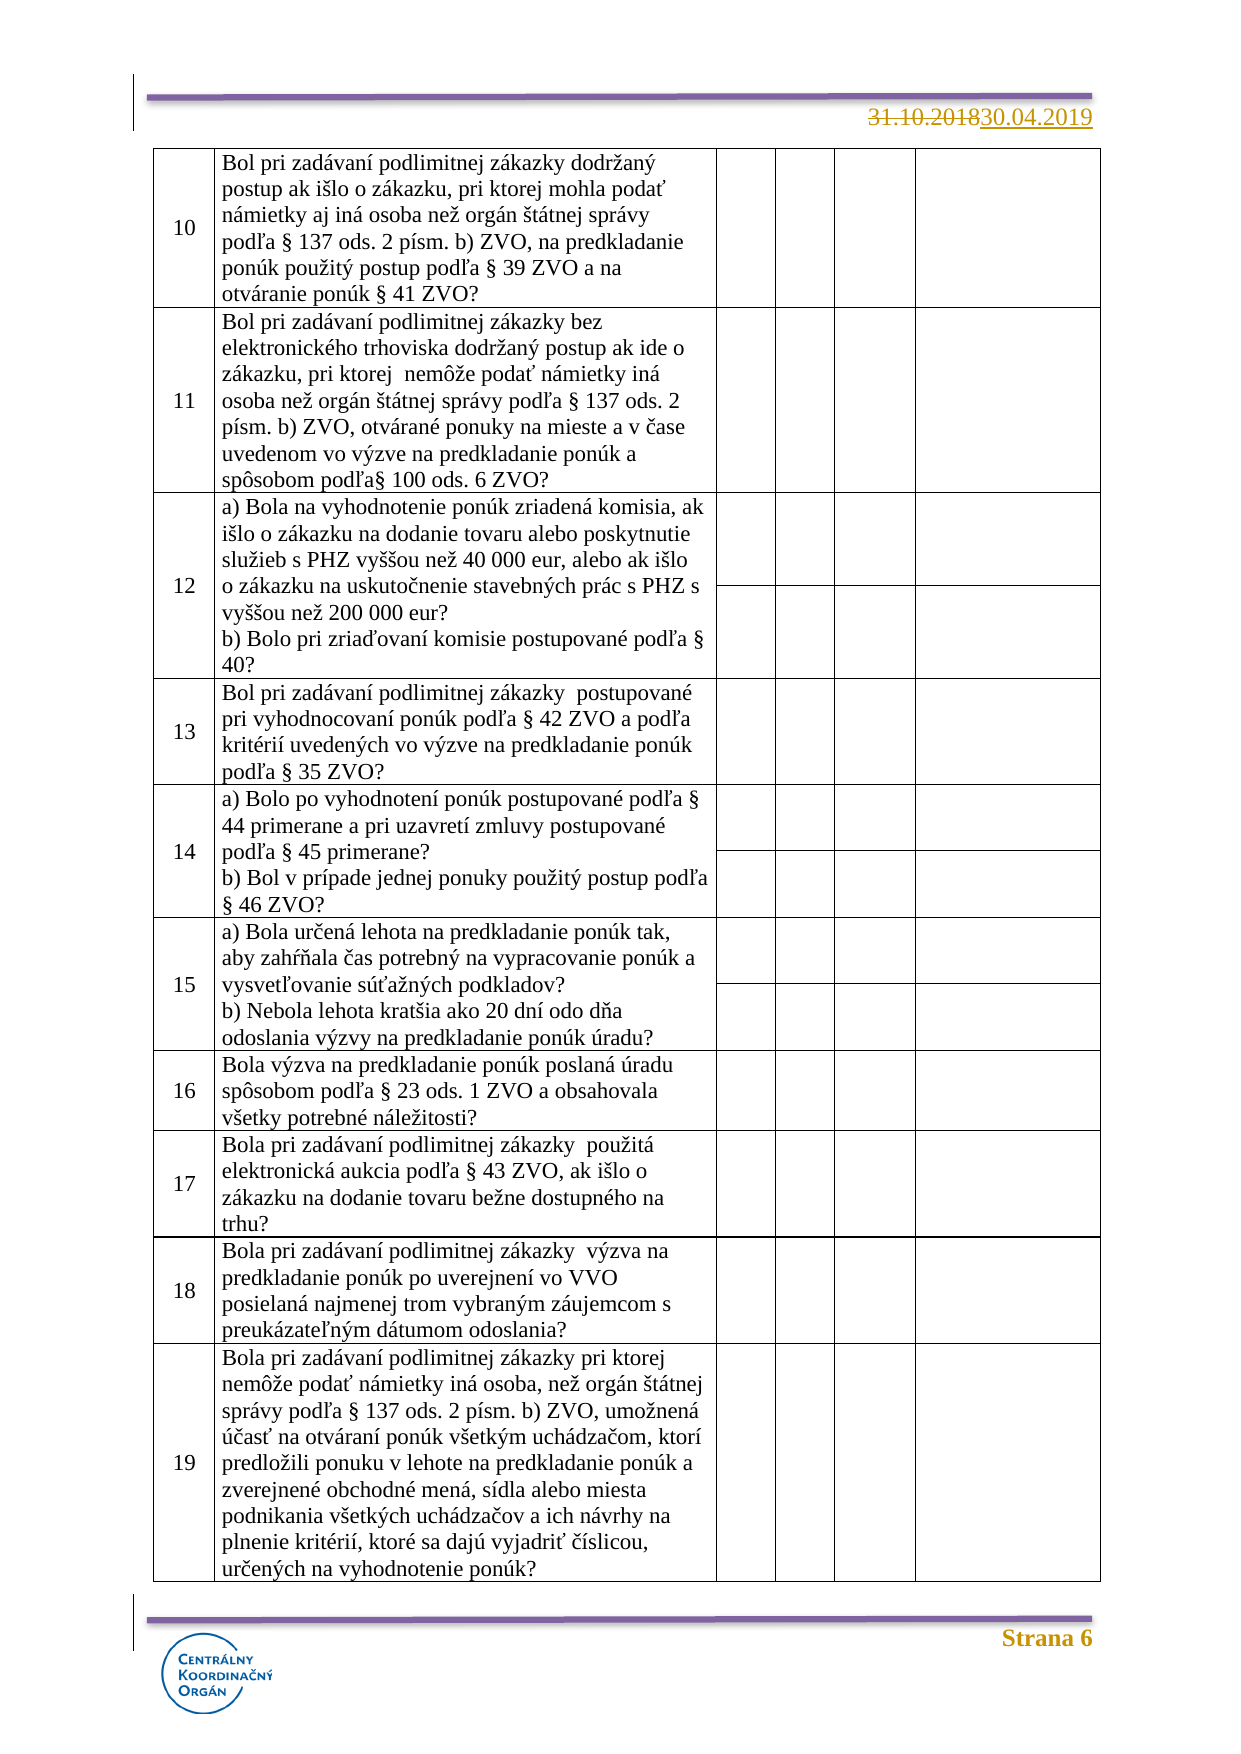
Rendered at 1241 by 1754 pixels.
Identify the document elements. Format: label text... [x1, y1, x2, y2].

table_cell [776, 984, 834, 1050]
table_cell [776, 1238, 834, 1343]
table_cell [916, 679, 1100, 784]
picture [159, 1631, 272, 1713]
table_cell [916, 1131, 1100, 1236]
table_cell [916, 1238, 1100, 1343]
table_cell [717, 1238, 775, 1343]
table_cell [776, 493, 834, 584]
table_cell Bol pri zadávaní podlimitnej zákazky postupované pri vyhodnocovaní ponúk podľa § 42 ZVO a podľa kritérií uvedených vo výzve na predkladanie ponúk podľa § 35 ZVO? [215, 679, 716, 784]
table_cell [776, 851, 834, 917]
table_cell [916, 586, 1100, 678]
table_cell Bola pri zadávaní podlimitnej zákazky výzva na predkladanie ponúk po uverejnení vo VVO posielaná najmenej trom vybraným záujemcom s preukázateľným dátumom odoslania? [215, 1238, 716, 1343]
table_cell [835, 918, 915, 983]
table_cell a) Bola určená lehota na predkladanie ponúk tak, aby zahŕňala čas potrebný na vypracovanie ponúk a vysvetľovanie súťažných podkladov? b) Nebola lehota kratšia ako 20 dní odo dňa odoslania výzvy na predkladanie ponúk úradu? [215, 918, 716, 1050]
table_cell [776, 586, 834, 678]
table_cell [835, 851, 915, 917]
table_cell 15 [154, 918, 214, 1050]
table_cell [776, 1051, 834, 1130]
table_cell [717, 851, 775, 917]
table_cell 11 [154, 308, 214, 492]
table_cell [776, 1131, 834, 1236]
table_cell [916, 149, 1100, 307]
table_cell [717, 984, 775, 1050]
table_cell [835, 586, 915, 678]
table_cell 10 [154, 149, 214, 307]
table_cell 16 [154, 1051, 214, 1130]
table_cell [916, 493, 1100, 584]
table_cell [835, 1051, 915, 1130]
table_cell 13 [154, 679, 214, 784]
table_cell [776, 918, 834, 983]
table_cell [717, 1131, 775, 1236]
table_cell [717, 785, 775, 850]
table_cell [835, 984, 915, 1050]
table_cell [776, 785, 834, 850]
table_cell [717, 1051, 775, 1130]
table_cell 12 [154, 493, 214, 678]
table_cell [835, 785, 915, 850]
table_cell [916, 1344, 1100, 1581]
table_cell [916, 308, 1100, 492]
table_cell [717, 493, 775, 584]
table_cell 18 [154, 1238, 214, 1343]
table_cell [916, 851, 1100, 917]
table_cell [835, 493, 915, 584]
table_cell [717, 149, 775, 307]
table_cell [835, 1238, 915, 1343]
table_cell [835, 1131, 915, 1236]
table_cell [916, 785, 1100, 850]
table_cell [916, 984, 1100, 1050]
table_cell [916, 918, 1100, 983]
table_cell Bol pri zadávaní podlimitnej zákazky bez elektronického trhoviska dodržaný postup ak ide o zákazku, pri ktorej nemôže podať námietky iná osoba než orgán štátnej správy podľa § 137 ods. 2 písm. b) ZVO, otvárané ponuky na mieste a v čase uvedenom vo výzve na predkladanie ponúk a spôsobom podľa§ 100 ods. 6 ZVO? [215, 308, 716, 492]
table_cell Bol pri zadávaní podlimitnej zákazky dodržaný postup ak išlo o zákazku, pri ktorej mohla podať námietky aj iná osoba než orgán štátnej správy podľa § 137 ods. 2 písm. b) ZVO, na predkladanie ponúk použitý postup podľa § 39 ZVO a na otváranie ponúk § 41 ZVO? [215, 149, 716, 307]
table_cell 19 [154, 1344, 214, 1581]
table_cell [717, 586, 775, 678]
table_cell Bola pri zadávaní podlimitnej zákazky použitá elektronická aukcia podľa § 43 ZVO, ak išlo o zákazku na dodanie tovaru bežne dostupného na trhu? [215, 1131, 716, 1236]
table_cell [835, 1344, 915, 1581]
table_cell [717, 918, 775, 983]
table_cell [916, 1051, 1100, 1130]
table_cell 14 [154, 785, 214, 917]
table_cell a) Bolo po vyhodnotení ponúk postupované podľa § 44 primerane a pri uzavretí zmluvy postupované podľa § 45 primerane? b) Bol v prípade jednej ponuky použitý postup podľa § 46 ZVO? [215, 785, 716, 917]
table_cell [835, 308, 915, 492]
table_cell [776, 308, 834, 492]
table_cell [717, 679, 775, 784]
table_cell a) Bola na vyhodnotenie ponúk zriadená komisia, ak išlo o zákazku na dodanie tovaru alebo poskytnutie služieb s PHZ vyššou než 40 000 eur, alebo ak išlo o zákazku na uskutočnenie stavebných prác s PHZ s vyššou než 200 000 eur? b) Bolo pri zriaďovaní komisie postupované podľa § 40? [215, 493, 716, 678]
table_cell Bola pri zadávaní podlimitnej zákazky pri ktorej nemôže podať námietky iná osoba, než orgán štátnej správy podľa § 137 ods. 2 písm. b) ZVO, umožnená účasť na otváraní ponúk všetkým uchádzačom, ktorí predložili ponuku v lehote na predkladanie ponúk a zverejnené obchodné mená, sídla alebo miesta podnikania všetkých uchádzačov a ich návrhy na plnenie kritérií, ktoré sa dajú vyjadriť číslicou, určených na vyhodnotenie ponúk? [215, 1344, 716, 1581]
table_cell [776, 1344, 834, 1581]
table_cell [835, 679, 915, 784]
table_cell [717, 1344, 775, 1581]
table_cell 17 [154, 1131, 214, 1236]
table_cell [776, 149, 834, 307]
table_cell Bola výzva na predkladanie ponúk poslaná úradu spôsobom podľa § 23 ods. 1 ZVO a obsahovala všetky potrebné náležitosti? [215, 1051, 716, 1130]
table_cell [776, 679, 834, 784]
table_cell [835, 149, 915, 307]
table_cell [717, 308, 775, 492]
